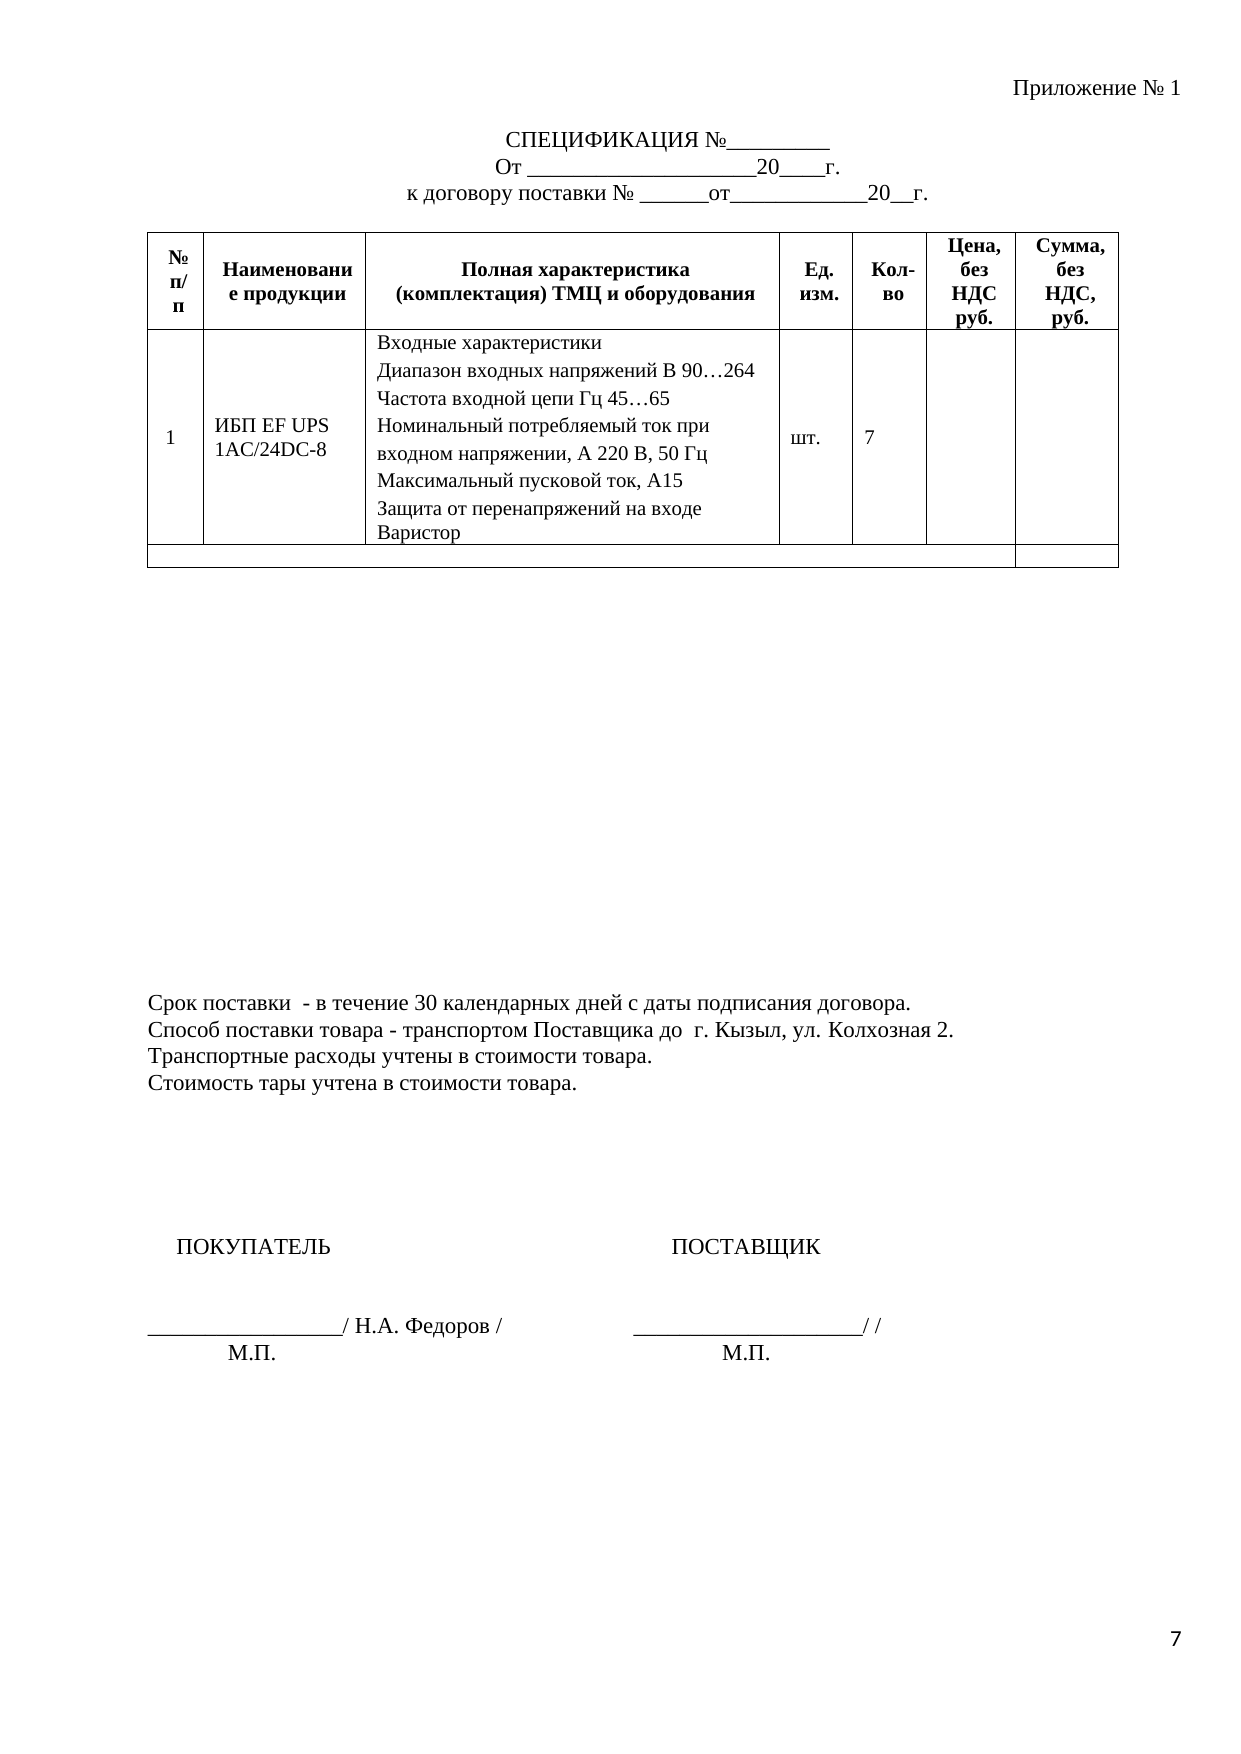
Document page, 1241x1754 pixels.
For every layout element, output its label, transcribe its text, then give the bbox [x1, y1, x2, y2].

table_cell [1016, 545, 1118, 567]
text ПОКУПАТЕЛЬ ПОСТАВЩИК [148, 1233, 1181, 1260]
text _________________/ Н.А. Федоров / ____________________/ / [148, 1312, 1181, 1339]
table_cell [927, 330, 1015, 544]
table_cell Входные характеристики Диапазон входных напряжений В 90…264 Частота входной цепи Гц 45…65 Номинальный потребляемый ток при входном напряжении, А 220 В, 50 Гц Максимальный пусковой ток, А15 Защита от перенапряжений на входе Варистор [366, 330, 779, 544]
text Срок поставки - в течение 30 календарных дней с даты подписания договора. [148, 989, 1181, 1016]
table_cell [148, 545, 1015, 567]
table_cell 7 [853, 330, 926, 544]
list Приложение № 1 [154, 74, 1181, 100]
text СПЕЦИФИКАЦИЯ №_________ [154, 127, 1181, 153]
table_header Полная характеристика (комплектация) ТМЦ и оборудования [366, 233, 779, 329]
table_cell шт. [780, 330, 852, 544]
table_header № п/п [148, 233, 203, 329]
text От ____________________20____г. [154, 153, 1181, 179]
text Стоимость тары учтена в стоимости товара. [148, 1068, 1181, 1095]
text М.П. М.П. [148, 1339, 1181, 1365]
table_header Кол-во [853, 233, 926, 329]
table_cell ИБП EF UPS 1AC/24DC-8 [204, 330, 365, 544]
table_header Наименование продукции [204, 233, 365, 329]
text к договору поставки № ______от____________20__г. [154, 179, 1181, 206]
text Транспортные расходы учтены в стоимости товара. [148, 1042, 1181, 1068]
table_cell 1 [148, 330, 203, 544]
text Способ поставки товара - транспортом Поставщика до г. Кызыл, ул. Колхозная 2. [148, 1016, 1181, 1042]
table_cell [1016, 330, 1118, 544]
table_header Ед. изм. [780, 233, 852, 329]
table_header Цена, без НДС руб. [927, 233, 1015, 329]
table_header Сумма, без НДС, руб. [1016, 233, 1118, 329]
